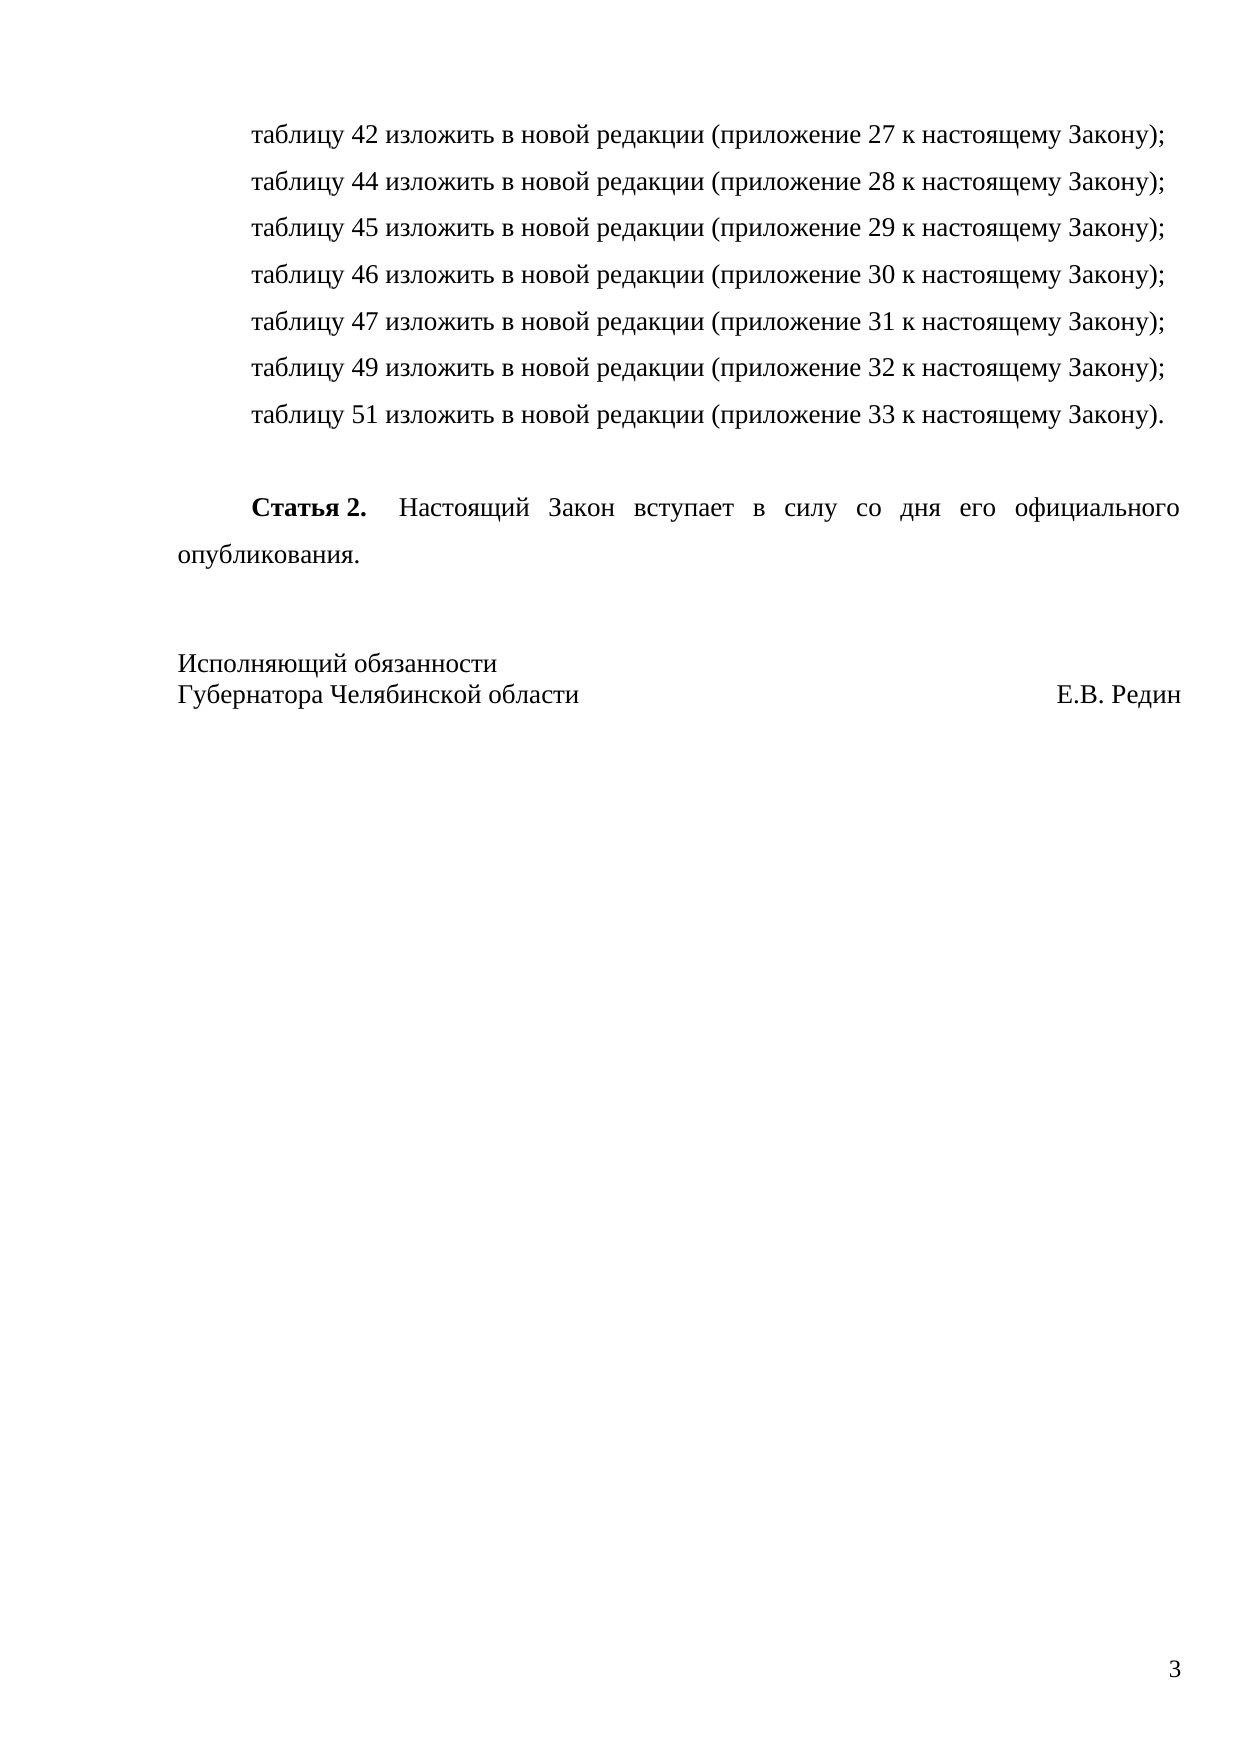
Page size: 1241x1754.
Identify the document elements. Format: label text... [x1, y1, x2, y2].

text таблицу 44 изложить в новой редакции (приложение 28 к настоящему Закону); [177, 165, 1181, 196]
text таблицу 45 изложить в новой редакции (приложение 29 к настоящему Закону); [177, 211, 1181, 243]
text таблицу 47 изложить в новой редакции (приложение 31 к настоящему Закону); [177, 305, 1181, 336]
table_header Исполняющий обязанности Губернатора Челябинской области [166, 647, 679, 709]
text таблицу 46 изложить в новой редакции (приложение 30 к настоящему Закону); [177, 258, 1181, 289]
table_header Е.В. Редин [679, 647, 1192, 709]
text таблицу 51 изложить в новой редакции (приложение 33 к настоящему Закону). [177, 398, 1181, 429]
text таблицу 49 изложить в новой редакции (приложение 32 к настоящему Закону); [177, 351, 1181, 383]
text таблицу 42 изложить в новой редакции (приложение 27 к настоящему Закону); [177, 118, 1181, 149]
text Статья 2. Настоящий Закон вступает в силу со дня его официального опубликования. [177, 491, 1181, 569]
